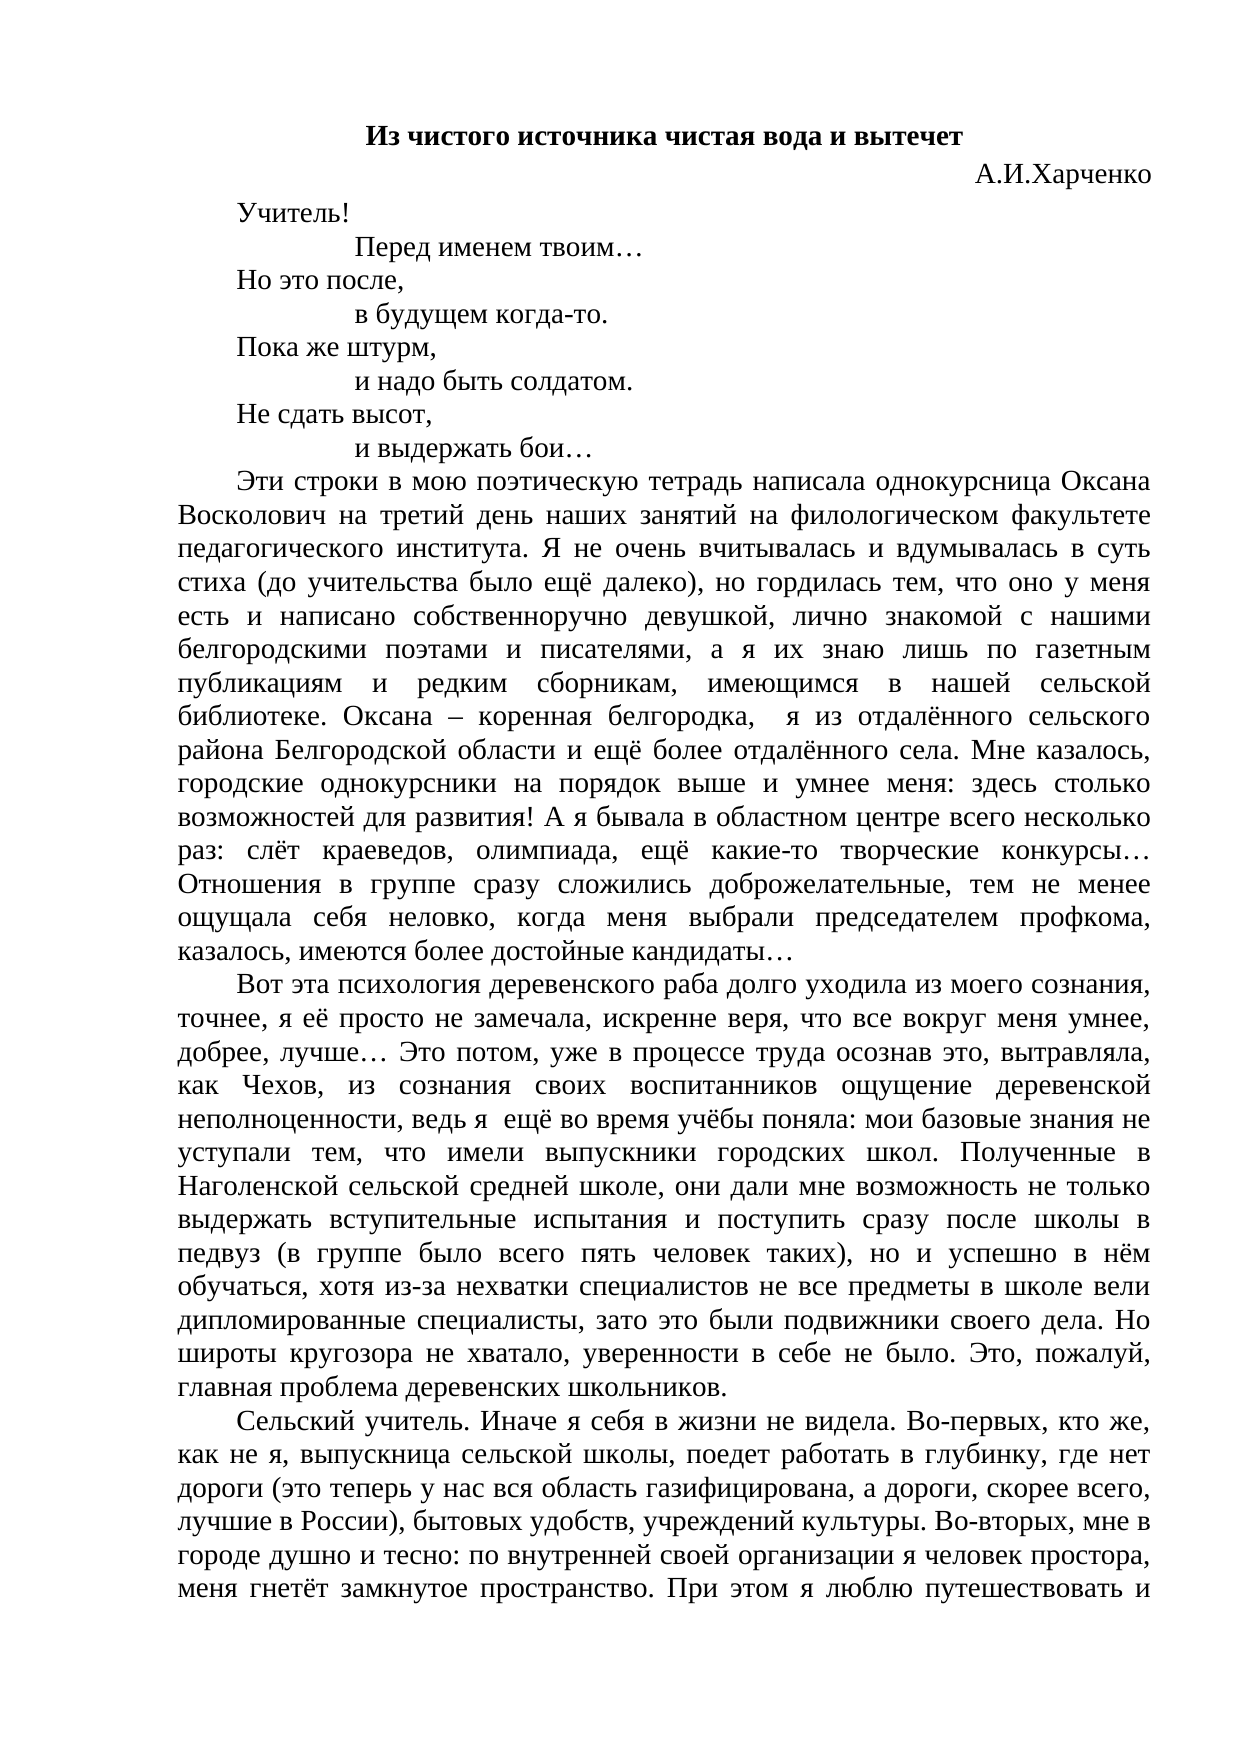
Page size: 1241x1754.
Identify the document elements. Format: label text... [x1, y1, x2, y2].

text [177, 1403, 1152, 1604]
text Из чистого источника чистая вода и вытечет [177, 118, 1152, 152]
text в будущем когда-то. [177, 296, 1152, 329]
text Вот эта психология деревенского раба долго уходила из моего сознания, точнее, я её просто не замечала, искренне веря, что все вокруг меня умнее, добрее, лучше… Это потом, уже в процессе труда осознав это, вытравляла, как Чехов, из сознания своих воспитанников ощущение деревенской неполноценности, ведь я ещё во время учёбы поняла: мои базовые знания не уступали тем, что имели выпускники городских школ. Полученные в Наголенской сельской средней школе, они дали мне возможность не только выдержать вступительные испытания и поступить сразу после школы в педвуз (в группе было всего пять человек таких), но и успешно в нём обучаться, хотя из-за нехватки специалистов не все предметы в школе вели дипломированные специалисты, зато это были подвижники своего дела. Но широты кругозора не хватало, уверенности в себе не было. Это, пожалуй, главная проблема деревенских школьников. [177, 967, 1152, 1403]
text А.И.Харченко [177, 157, 1152, 190]
text Но это после, [177, 262, 1152, 296]
text Эти строки в мою поэтическую тетрадь написала однокурсница Оксана Восколович на третий день наших занятий на филологическом факультете педагогического института. Я не очень вчитывалась и вдумывалась в суть стиха (до учительства было ещё далеко), но гордилась тем, что оно у меня есть и написано собственноручно девушкой, лично знакомой с нашими белгородскими поэтами и писателями, а я их знаю лишь по газетным публикациям и редким сборникам, имеющимся в нашей сельской библиотеке. Оксана – коренная белгородка, я из отдалённого сельского района Белгородской области и ещё более отдалённого села. Мне казалось, городские однокурсники на порядок выше и умнее меня: здесь столько возможностей для развития! А я бывала в областном центре всего несколько раз: слёт краеведов, олимпиада, ещё какие-то творческие конкурсы… Отношения в группе сразу сложились доброжелательные, тем не менее ощущала себя неловко, когда меня выбрали председателем профкома, казалось, имеются более достойные кандидаты… [177, 463, 1152, 967]
text и надо быть солдатом. [177, 363, 1152, 396]
text Перед именем твоим… [177, 229, 1152, 262]
text и выдержать бои… [177, 430, 1152, 463]
text Пока же штурм, [177, 329, 1152, 363]
text Не сдать высот, [177, 396, 1152, 430]
text Учитель! [177, 195, 1152, 229]
